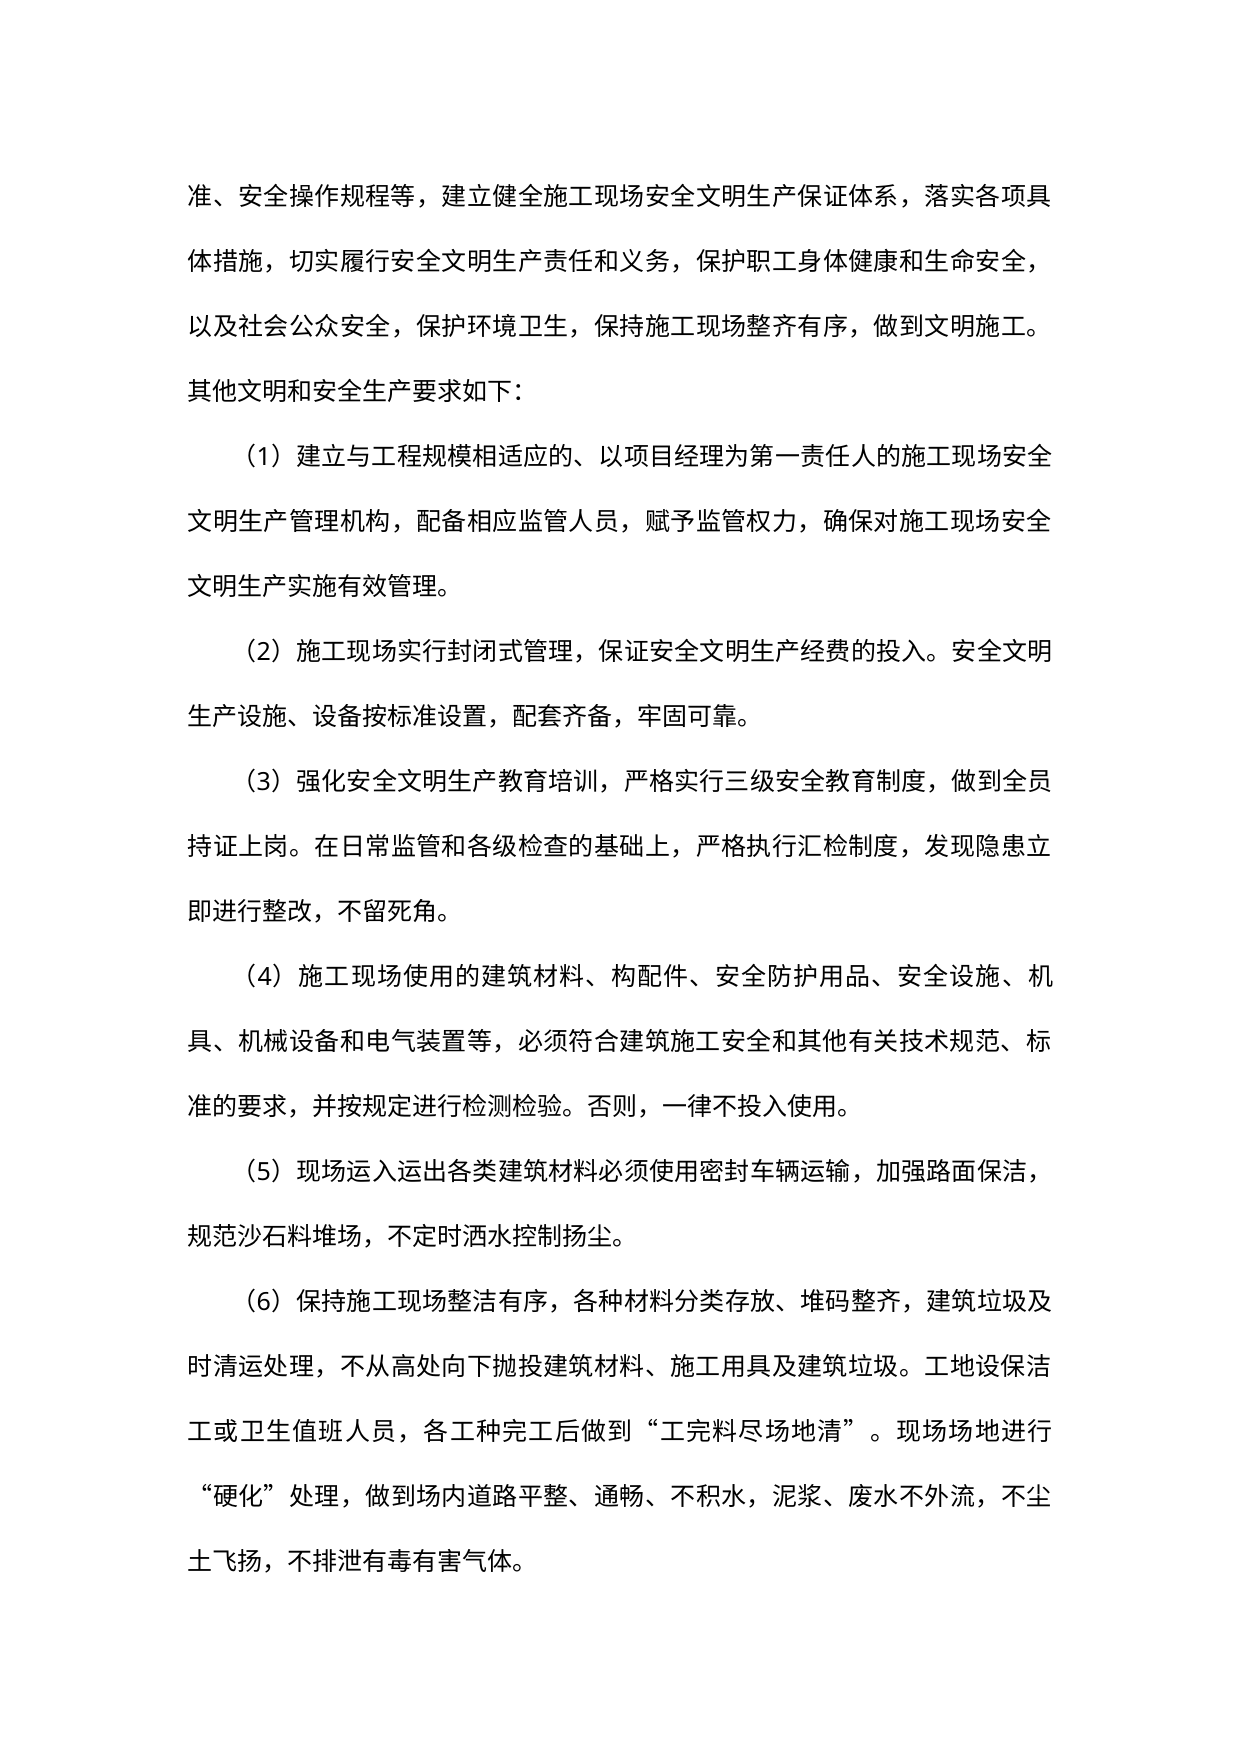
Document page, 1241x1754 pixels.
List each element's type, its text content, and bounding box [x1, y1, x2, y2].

text （5）现场运入运出各类建筑材料必须使用密封车辆运输，加强路面保洁，规范沙石料堆场，不定时洒水控制扬尘。 [187, 1137, 1053, 1267]
text （6）保持施工现场整洁有序，各种材料分类存放、堆码整齐，建筑垃圾及时清运处理，不从高处向下抛投建筑材料、施工用具及建筑垃圾。工地设保洁工或卫生值班人员，各工种完工后做到“工完料尽场地清”。现场场地进行“硬化”处理，做到场内道路平整、通畅、不积水，泥浆、废水不外流，不尘土飞扬，不排泄有毒有害气体。 [187, 1267, 1053, 1592]
text （3）强化安全文明生产教育培训，严格实行三级安全教育制度，做到全员持证上岗。在日常监管和各级检查的基础上，严格执行汇检制度，发现隐患立即进行整改，不留死角。 [187, 747, 1053, 942]
text （2）施工现场实行封闭式管理，保证安全文明生产经费的投入。安全文明生产设施、设备按标准设置，配套齐备，牢固可靠。 [187, 617, 1053, 747]
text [187, 162, 1053, 422]
text （1）建立与工程规模相适应的、以项目经理为第一责任人的施工现场安全文明生产管理机构，配备相应监管人员，赋予监管权力，确保对施工现场安全文明生产实施有效管理。 [187, 422, 1053, 617]
text （4）施工现场使用的建筑材料、构配件、安全防护用品、安全设施、机具、机械设备和电气装置等，必须符合建筑施工安全和其他有关技术规范、标准的要求，并按规定进行检测检验。否则，一律不投入使用。 [187, 942, 1053, 1137]
